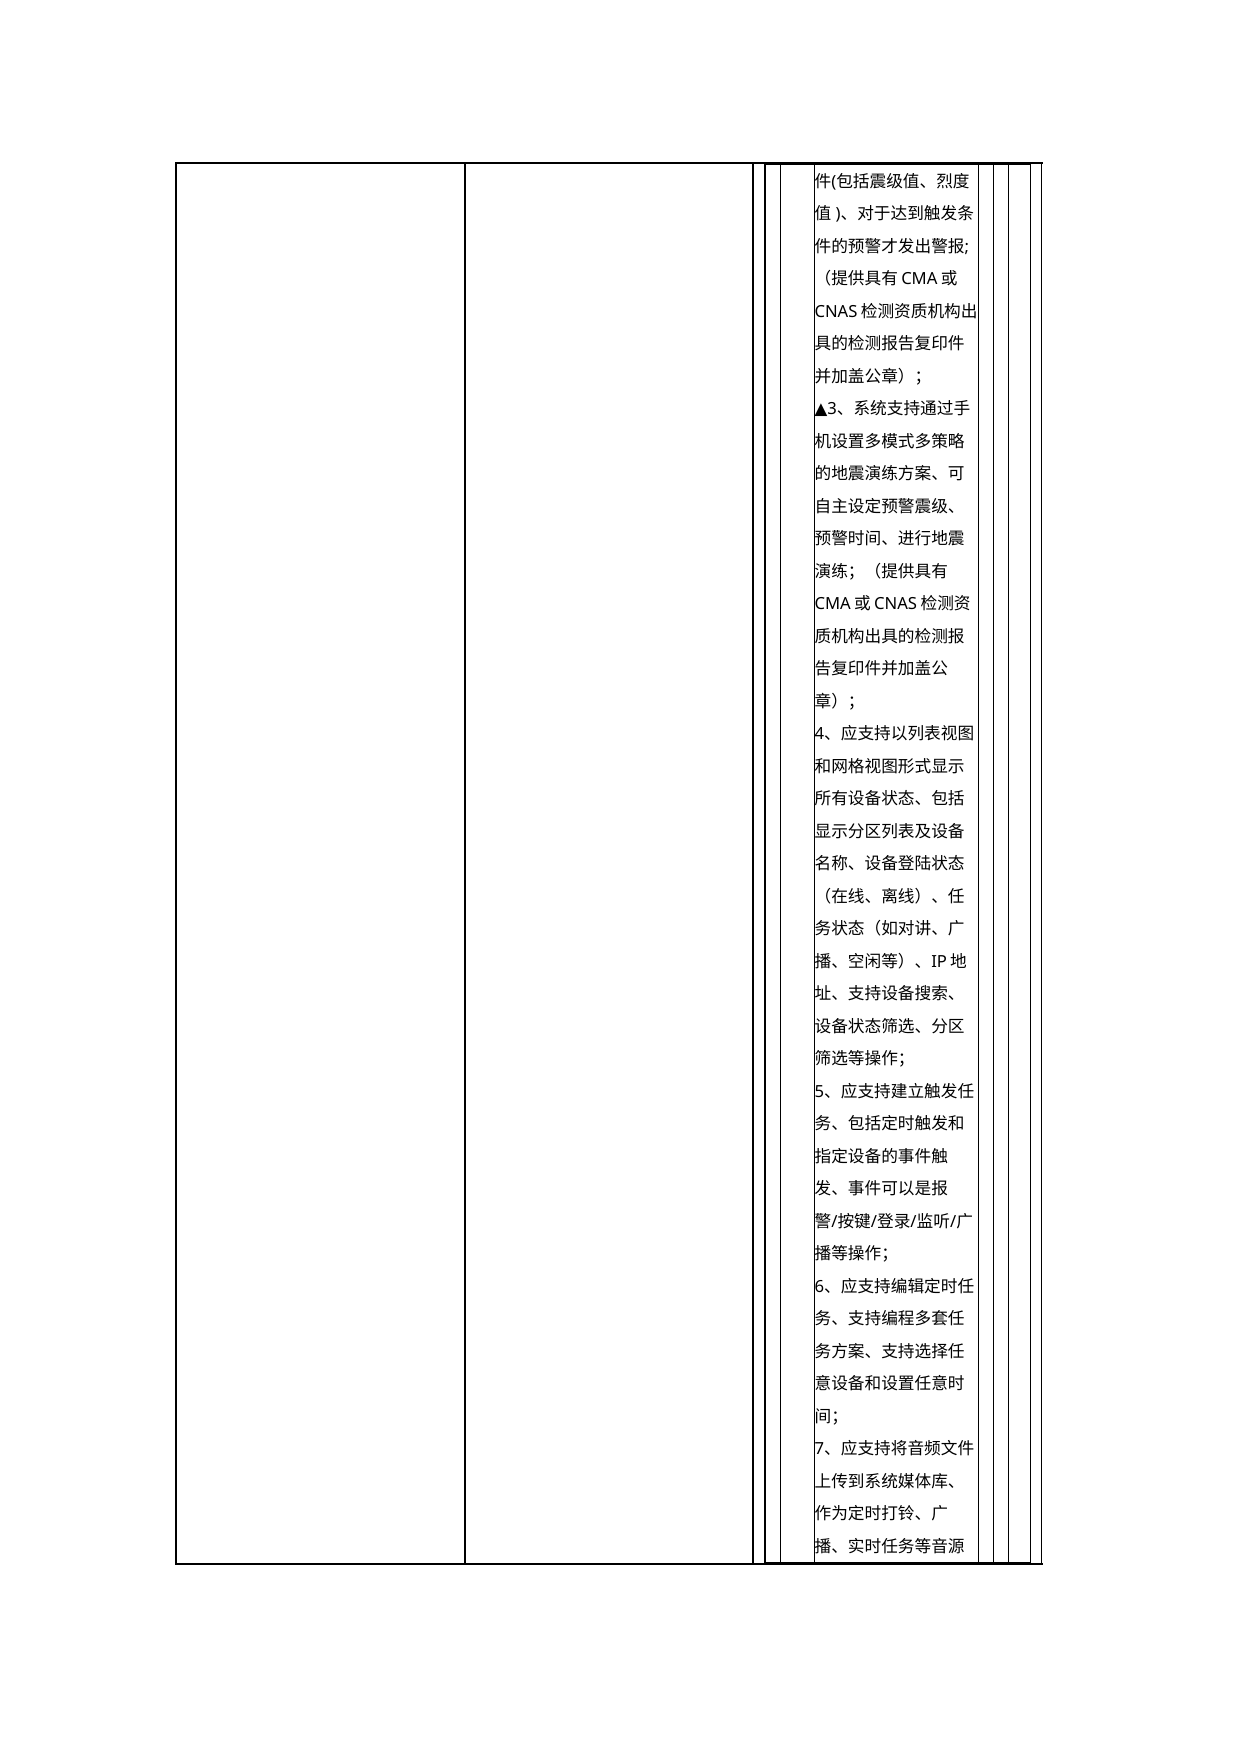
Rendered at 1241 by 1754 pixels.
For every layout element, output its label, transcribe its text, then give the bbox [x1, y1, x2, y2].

table_cell 1 [177, 164, 464, 1563]
table_cell [766, 165, 780, 1562]
table_cell [754, 164, 764, 1563]
table_cell [1009, 165, 1030, 1562]
table_cell [466, 164, 752, 1563]
table_cell [815, 165, 978, 1562]
table_cell [994, 165, 1008, 1562]
table_cell [1031, 164, 1041, 1563]
table_cell [781, 165, 814, 1562]
table_cell [979, 165, 993, 1562]
